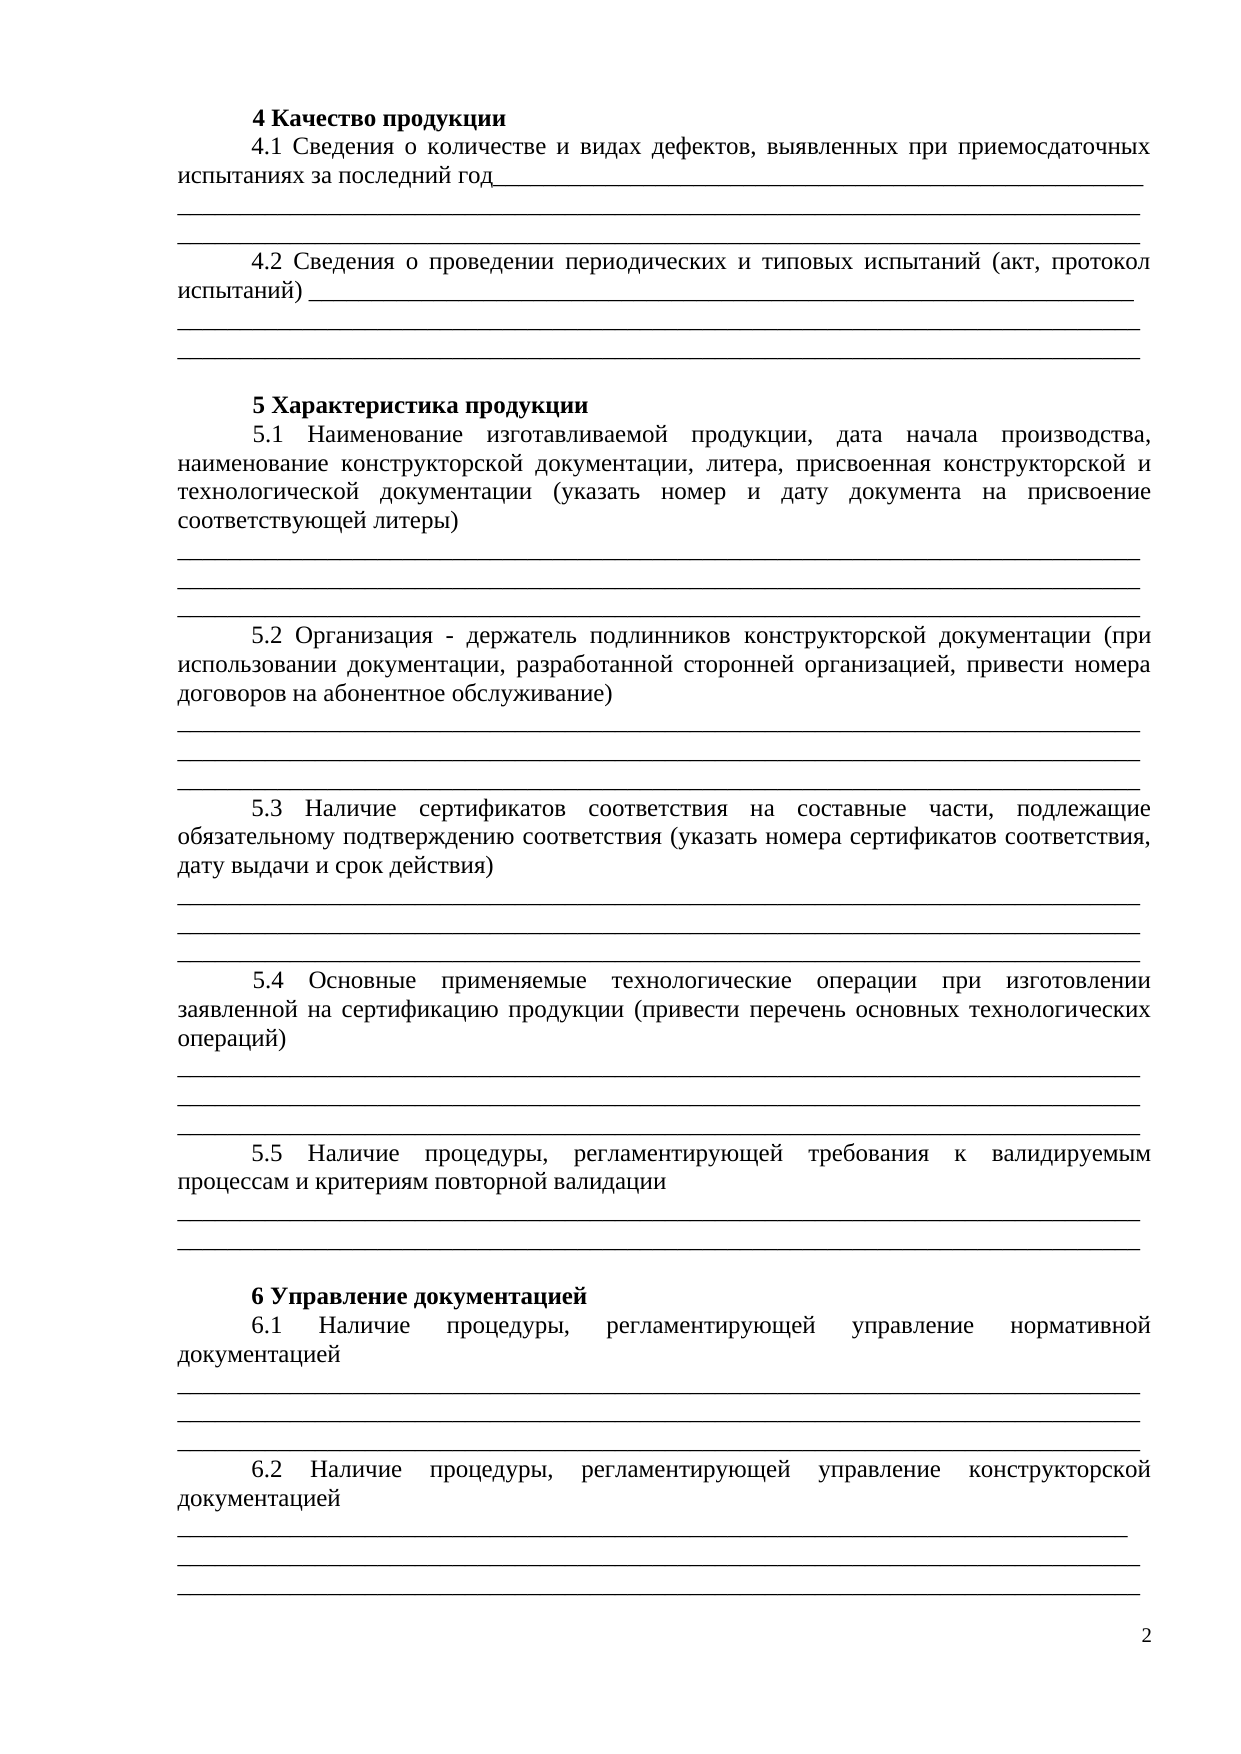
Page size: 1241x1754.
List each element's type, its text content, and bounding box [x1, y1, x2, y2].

text _____________________________________________________________________________ [177, 304, 1152, 333]
text _____________________________________________________________________________ [177, 908, 1152, 936]
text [177, 1540, 1152, 1569]
text _____________________________________________________________________________ [177, 189, 1152, 218]
text _____________________________________________________________________________ [177, 1368, 1152, 1396]
text ____________________________________________________________________________ [177, 1511, 1152, 1540]
text 4.1 Сведения о количестве и видах дефектов, выявленных при приемосдаточных испытаниях за последний год____________________________________________________ [177, 131, 1152, 189]
text 6.2 Наличие процедуры, регламентирующей управление конструкторской документацией [177, 1454, 1152, 1511]
text 4.2 Сведения о проведении периодических и типовых испытаний (акт, протокол испытаний) __________________________________________________________________ [177, 246, 1152, 304]
text _____________________________________________________________________________ [177, 218, 1152, 246]
text _____________________________________________________________________________ [177, 563, 1152, 591]
text _____________________________________________________________________________ [177, 879, 1152, 908]
text _____________________________________________________________________________ [177, 936, 1152, 965]
text _____________________________________________________________________________ [177, 1396, 1152, 1425]
text _____________________________________________________________________________ [177, 534, 1152, 563]
text 6 Управление документацией [177, 1281, 1152, 1310]
text 5.2 Организация - держатель подлинников конструкторской документации (при использовании документации, разработанной сторонней организацией, привести номера договоров на абонентное обслуживание) [177, 620, 1152, 706]
text _____________________________________________________________________________ [177, 591, 1152, 620]
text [177, 1569, 1152, 1598]
subtitle 4 Качество продукции [177, 103, 1152, 131]
text _____________________________________________________________________________ [177, 333, 1152, 361]
text 5.5 Наличие процедуры, регламентирующей требования к валидируемым процессам и критериям повторной валидации [177, 1138, 1152, 1195]
subtitle 5 Характеристика продукции [177, 390, 1152, 419]
subtitle 5.4 Основные применяемые технологические операции при изготовлении заявленной на сертификацию продукции (привести перечень основных технологических операций) [177, 965, 1152, 1051]
text _______________________________________________________________________________________________________________________________________________________________________________________________________________________________________ [177, 1051, 1152, 1138]
text 6.1 Наличие процедуры, регламентирующей управление нормативной документацией [177, 1310, 1152, 1368]
text _____________________________________________________________________________ [177, 1425, 1152, 1454]
text _______________________________________________________________________________________________________________________________________________________________________________________________________________________________________ [177, 706, 1152, 793]
text 5.3 Наличие сертификатов соответствия на составные части, подлежащие обязательному подтверждению соответствия (указать номера сертификатов соответствия, дату выдачи и срок действия) [177, 793, 1152, 879]
text 5.1 Наименование изготавливаемой продукции, дата начала производства, наименование конструкторской документации, литера, присвоенная конструкторской и технологической документации (указать номер и дату документа на присвоение соответствующей литеры) [177, 419, 1152, 534]
